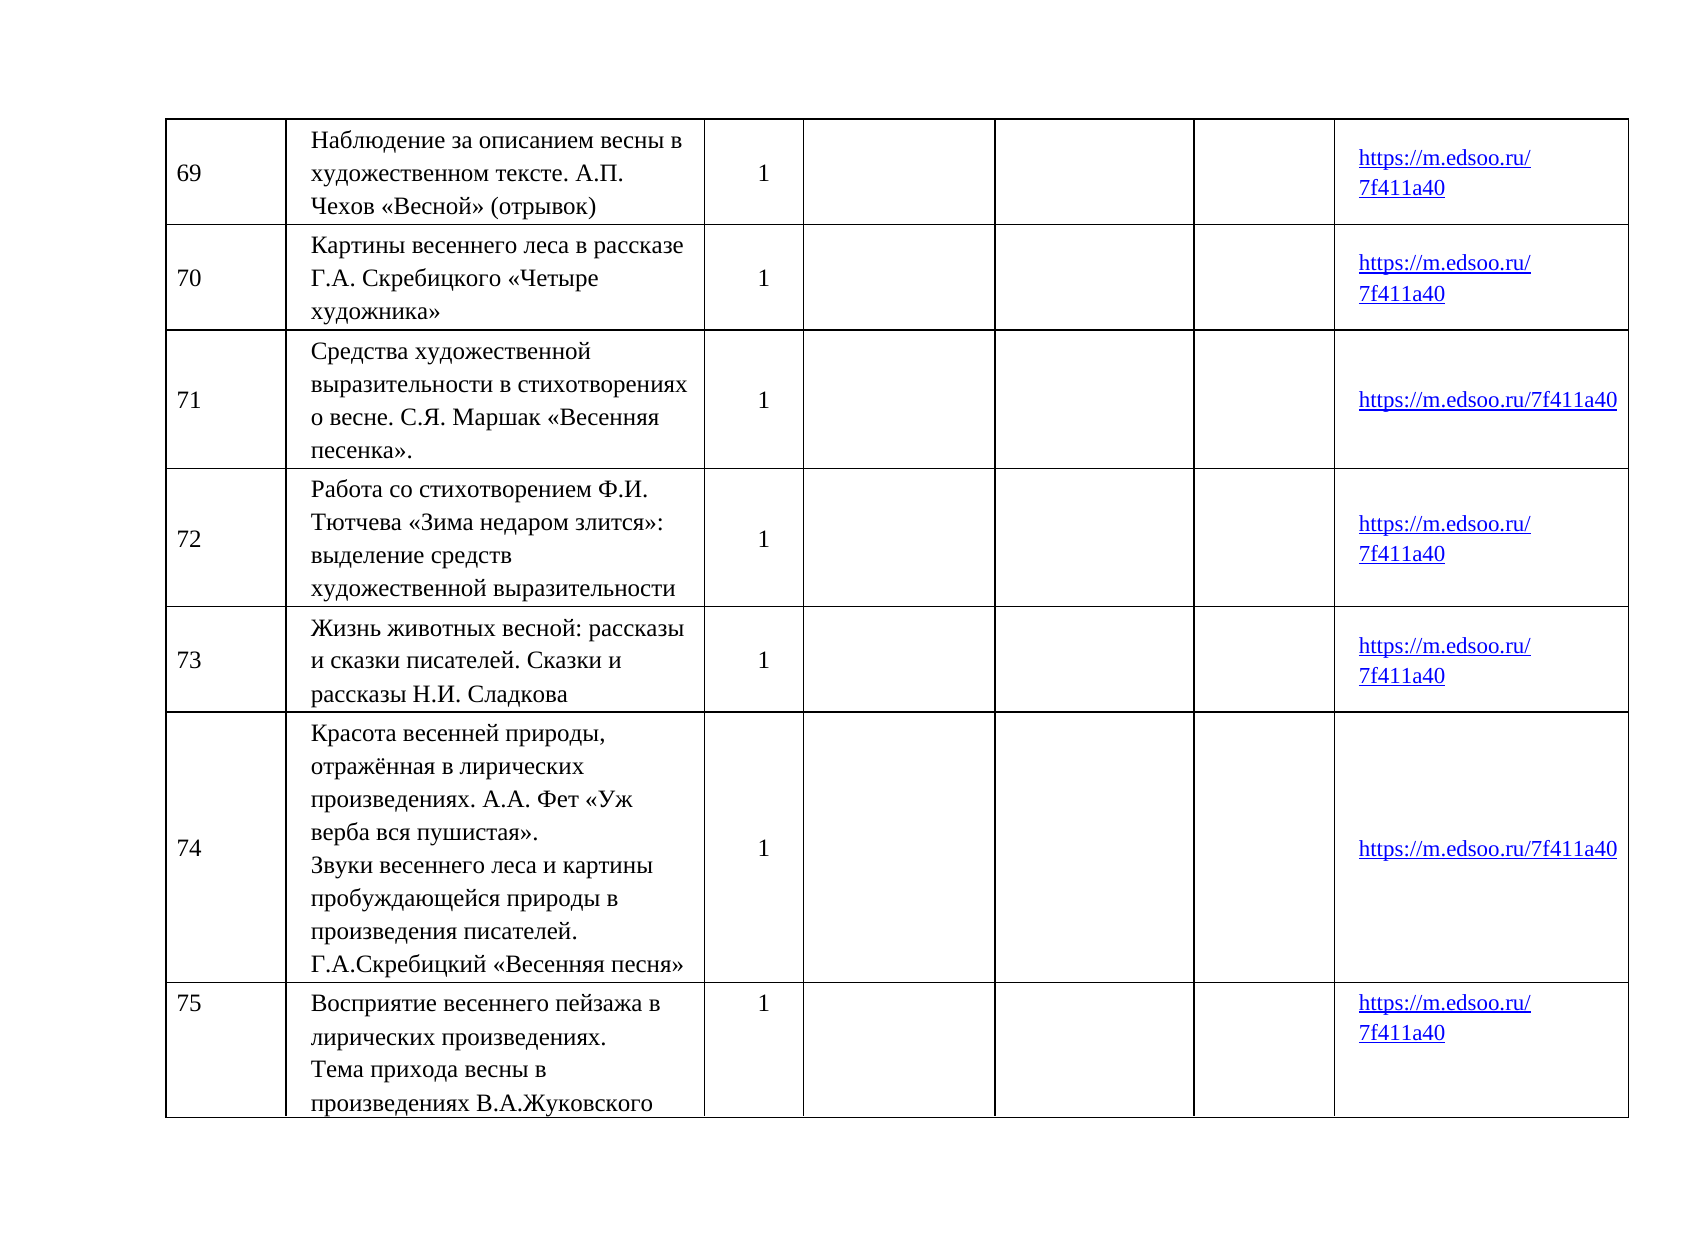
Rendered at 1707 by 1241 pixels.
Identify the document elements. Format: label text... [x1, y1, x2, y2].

table_cell [1195, 607, 1334, 711]
table_cell https://m.edsoo.ru/7f411a40 [1335, 713, 1628, 982]
table_cell 1 [705, 225, 803, 329]
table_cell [287, 983, 704, 1116]
table_cell [1195, 120, 1334, 223]
table_cell 1 [705, 120, 803, 223]
table_cell Картины весеннего леса в рассказе Г.А. Скребицкого «Четыре художника» [287, 225, 704, 329]
table_cell Красота весенней природы, отражённая в лирических произведениях. А.А. Фет «Уж верба вся пушистая». Звуки весеннего леса и картины пробуждающейся природы в произведения писателей. Г.А.Скребицкий «Весенняя песня» [287, 713, 704, 982]
table_cell [1195, 331, 1334, 467]
table_cell [804, 983, 994, 1116]
table_cell [804, 607, 994, 711]
table_cell 1 [705, 469, 803, 606]
table_cell 1 [705, 983, 803, 1116]
table_cell 73 [167, 607, 285, 711]
table_cell [996, 331, 1193, 467]
table_cell 71 [167, 331, 285, 467]
table_cell [804, 331, 994, 467]
table_cell [1195, 225, 1334, 329]
table_cell 72 [167, 469, 285, 606]
table_cell [804, 713, 994, 982]
table_cell [804, 225, 994, 329]
table_cell 74 [167, 713, 285, 982]
table_cell 70 [167, 225, 285, 329]
table_cell 69 [167, 120, 285, 223]
table_cell [1195, 469, 1334, 606]
table_cell [996, 225, 1193, 329]
table_cell 75 [167, 983, 285, 1116]
table_cell 1 [705, 331, 803, 467]
table_cell 1 [705, 607, 803, 711]
table_cell Наблюдение за описанием весны в художественном тексте. А.П. Чехов «Весной» (отрывок) [287, 120, 704, 223]
table_cell Работа со стихотворением Ф.И. Тютчева «Зима недаром злится»: выделение средств художественной выразительности [287, 469, 704, 606]
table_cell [1335, 120, 1628, 223]
table_cell [996, 713, 1193, 982]
table_cell [804, 469, 994, 606]
table_cell [996, 469, 1193, 606]
table_cell https://m.edsoo.ru/7f411a40 [1335, 607, 1628, 711]
table_cell [1195, 983, 1334, 1116]
table_cell Средства художественной выразительности в стихотворениях о весне. С.Я. Маршак «Весенняя песенка». [287, 331, 704, 467]
table_cell [996, 607, 1193, 711]
table_cell [1195, 713, 1334, 982]
table_cell [996, 983, 1193, 1116]
table_cell 1 [705, 713, 803, 982]
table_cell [1335, 983, 1628, 1116]
table_cell [804, 120, 994, 223]
table_cell https://m.edsoo.ru/7f411a40 [1335, 331, 1628, 467]
table_cell https://m.edsoo.ru/7f411a40 [1335, 469, 1628, 606]
table_cell Жизнь животных весной: рассказы и сказки писателей. Сказки и рассказы Н.И. Сладкова [287, 607, 704, 711]
table_cell https://m.edsoo.ru/7f411a40 [1335, 225, 1628, 329]
table_cell [996, 120, 1193, 223]
